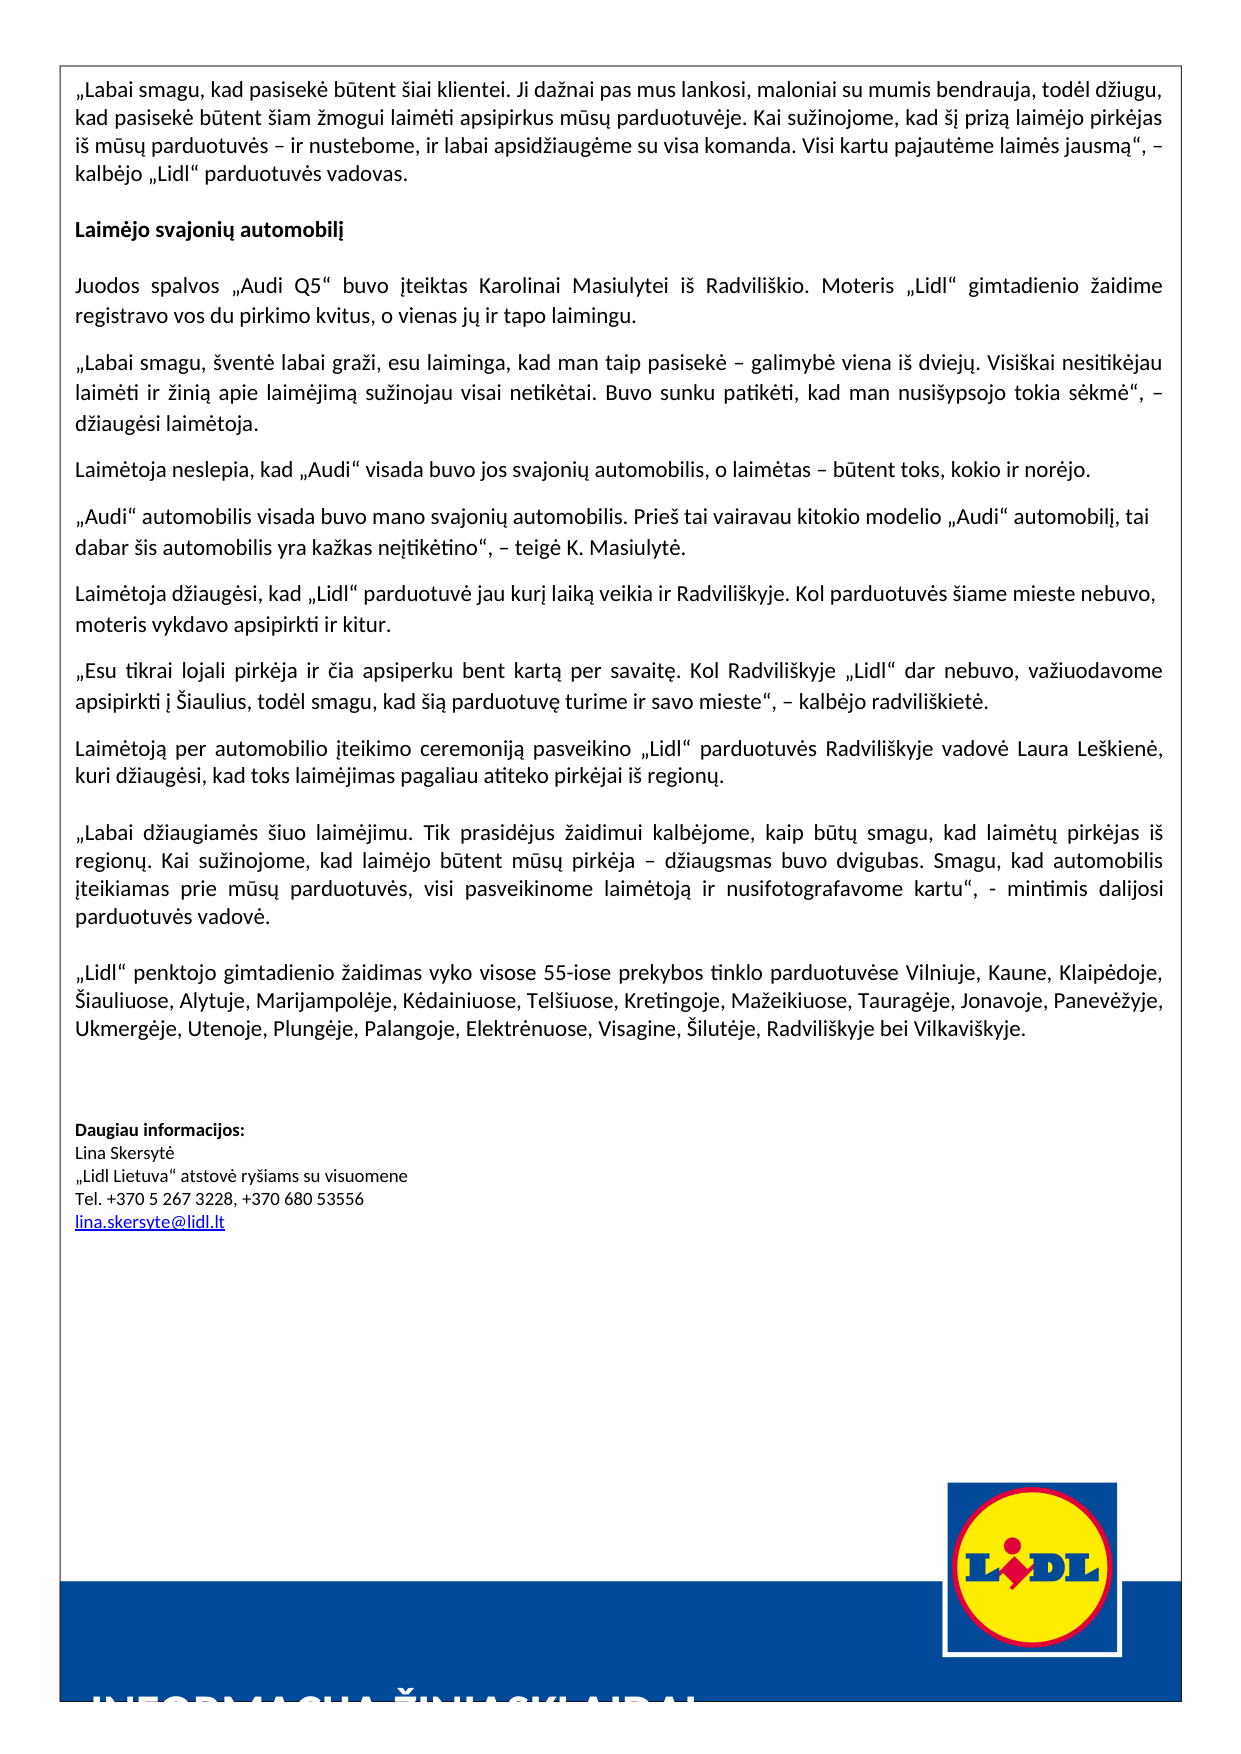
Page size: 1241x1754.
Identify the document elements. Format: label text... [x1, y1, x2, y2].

text Laimėtoja džiaugėsi, kad „Lidl“ parduotuvė jau kurį laiką veikia ir Radviliškyje. Kol parduotuvės šiame mieste nebuvo, moteris vykdavo apsipirkti ir kitur. [75, 579, 1165, 638]
text Daugiau informacijos: [75, 1118, 1165, 1141]
text „Audi“ automobilis visada buvo mano svajonių automobilis. Prieš tai vairavau kitokio modelio „Audi“ automobilį, tai dabar šis automobilis yra kažkas neįtikėtino“, – teigė K. Masiulytė. [75, 502, 1165, 561]
text „Labai smagu, kad pasisekė būtent šiai klientei. Ji dažnai pas mus lankosi, maloniai su mumis bendrauja, todėl džiugu, kad pasisekė būtent šiam žmogui laimėti apsipirkus mūsų parduotuvėje. Kai sužinojome, kad šį prizą laimėjo pirkėjas iš mūsų parduotuvės – ir nustebome, ir labai apsidžiaugėme su visa komanda. Visi kartu pajautėme laimės jausmą“, – kalbėjo „Lidl“ parduotuvės vadovas. [75, 75, 1165, 187]
text Laimėtoja neslepia, kad „Audi“ visada buvo jos svajonių automobilis, o laimėtas – būtent toks, kokio ir norėjo. [75, 456, 1165, 483]
text „Labai smagu, šventė labai graži, esu laiminga, kad man taip pasisekė – galimybė viena iš dviejų. Visiškai nesitikėjau laimėti ir žinią apie laimėjimą sužinojau visai netikėtai. Buvo sunku patikėti, kad man nusišypsojo tokia sėkmė“, – džiaugėsi laimėtoja. [75, 348, 1165, 437]
text Laimėtoją per automobilio įteikimo ceremoniją pasveikino „Lidl“ parduotuvės Radviliškyje vadovė Laura Leškienė, kuri džiaugėsi, kad toks laimėjimas pagaliau atiteko pirkėjai iš regionų. [75, 734, 1165, 790]
text Tel. +370 5 267 3228, +370 680 53556 [75, 1187, 1165, 1210]
text „Lidl“ penktojo gimtadienio žaidimas vyko visose 55-iose prekybos tinklo parduotuvėse Vilniuje, Kaune, Klaipėdoje, Šiauliuose, Alytuje, Marijampolėje, Kėdainiuose, Telšiuose, Kretingoje, Mažeikiuose, Tauragėje, Jonavoje, Panevėžyje, Ukmergėje, Utenoje, Plungėje, Palangoje, Elektrėnuose, Visagine, Šilutėje, Radviliškyje bei Vilkaviškyje. [75, 958, 1165, 1042]
text „Esu tikrai lojali pirkėja ir čia apsiperku bent kartą per savaitę. Kol Radviliškyje „Lidl“ dar nebuvo, važiuodavome apsipirkti į Šiaulius, todėl smagu, kad šią parduotuvę turime ir savo mieste“, – kalbėjo radviliškietė. [75, 657, 1165, 715]
picture [0, 6, 1241, 1754]
text Juodos spalvos „Audi Q5“ buvo įteiktas Karolinai Masiulytei iš Radviliškio. Moteris „Lidl“ gimtadienio žaidime registravo vos du pirkimo kvitus, o vienas jų ir tapo laimingu. [75, 271, 1165, 329]
text „Lidl Lietuva“ atstovė ryšiams su visuomene [75, 1164, 1165, 1187]
text lina.skersyte@lidl.lt [75, 1210, 1165, 1233]
text Lina Skersytė [75, 1141, 1165, 1164]
text „Labai džiaugiamės šiuo laimėjimu. Tik prasidėjus žaidimui kalbėjome, kaip būtų smagu, kad laimėtų pirkėjas iš regionų. Kai sužinojome, kad laimėjo būtent mūsų pirkėja – džiaugsmas buvo dvigubas. Smagu, kad automobilis įteikiamas prie mūsų parduotuvės, visi pasveikinome laimėtoją ir nusifotografavome kartu“, - mintimis dalijosi parduotuvės vadovė. [75, 818, 1165, 930]
text Laimėjo svajonių automobilį [75, 215, 1165, 243]
